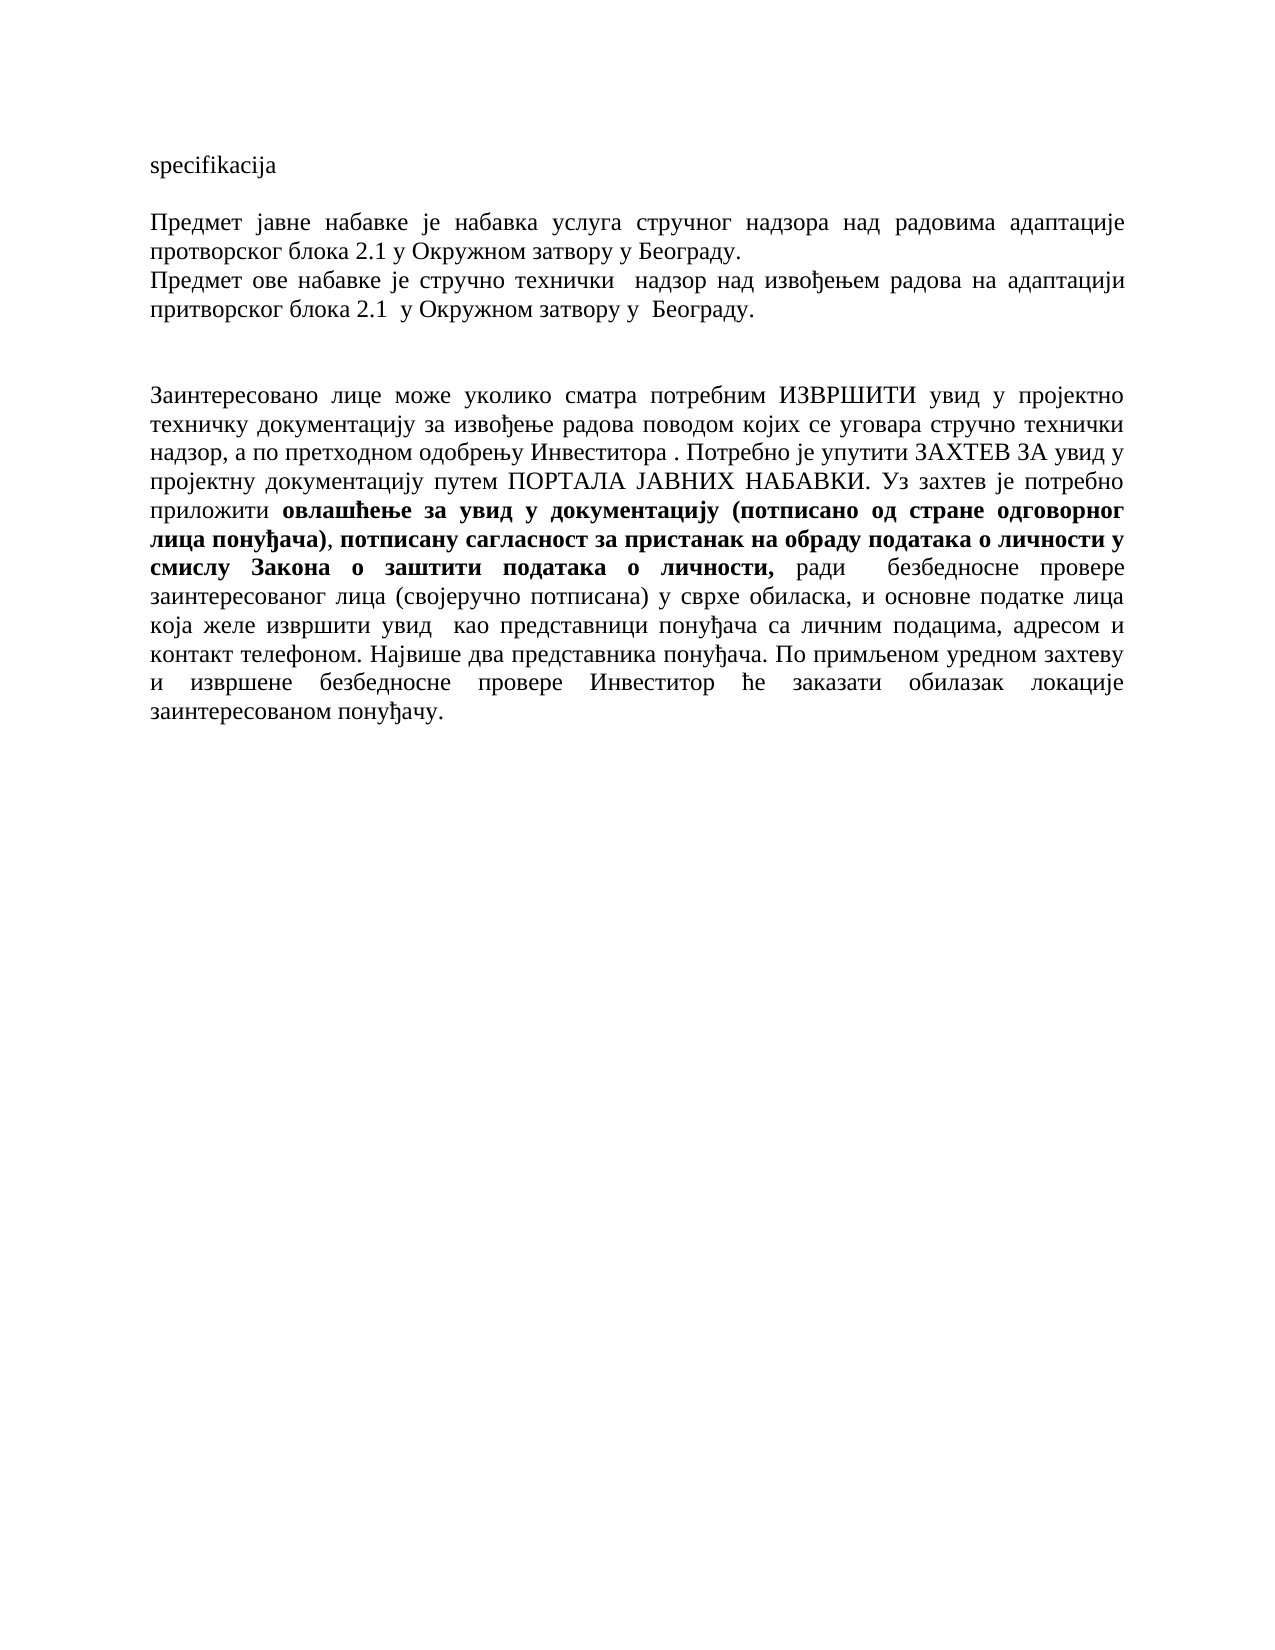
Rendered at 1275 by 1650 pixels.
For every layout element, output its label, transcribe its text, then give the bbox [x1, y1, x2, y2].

text Заинтересовано лице може уколико сматра потребним ИЗВРШИТИ увид у пројектно техничку документацију за извођење радова поводом којих се уговара стручно технички надзор, а по претходном одобрењу Инвеститора . Потребно је упутити ЗАХТЕВ ЗА увид у пројектну документацију путем ПОРТАЛА ЈАВНИХ НАБАВКИ. Уз захтев је потребно приложити овлашћење за увид у документацију (потписано од стране одговорног лица понуђача), потписану сагласност за пристанак на обраду података о личности у смислу Закона о заштити података о личности, ради безбедносне провере заинтересованог лица (својеручно потписана) у сврхе обиласка, и основне податке лица која желе извршити увид као представници понуђача са личним подацима, адресом и контакт телефоном. Највише два представника понуђача. По примљеном уредном захтеву и извршене безбедносне провере Инвеститор ће заказати обилазак локације заинтересованом понуђачу. [150, 380, 1125, 725]
text specifikacija [150, 150, 1125, 179]
text Предмет ове набавке је стручно технички надзор над извођењем радова на адаптацији притворског блока 2.1 у Окружном затвору у Београду. [150, 265, 1125, 322]
text Предмет јавне набавке је набавка услуга стручног надзора над радовима адаптације протворског блока 2.1 у Окружном затвору у Београду. [150, 207, 1125, 265]
